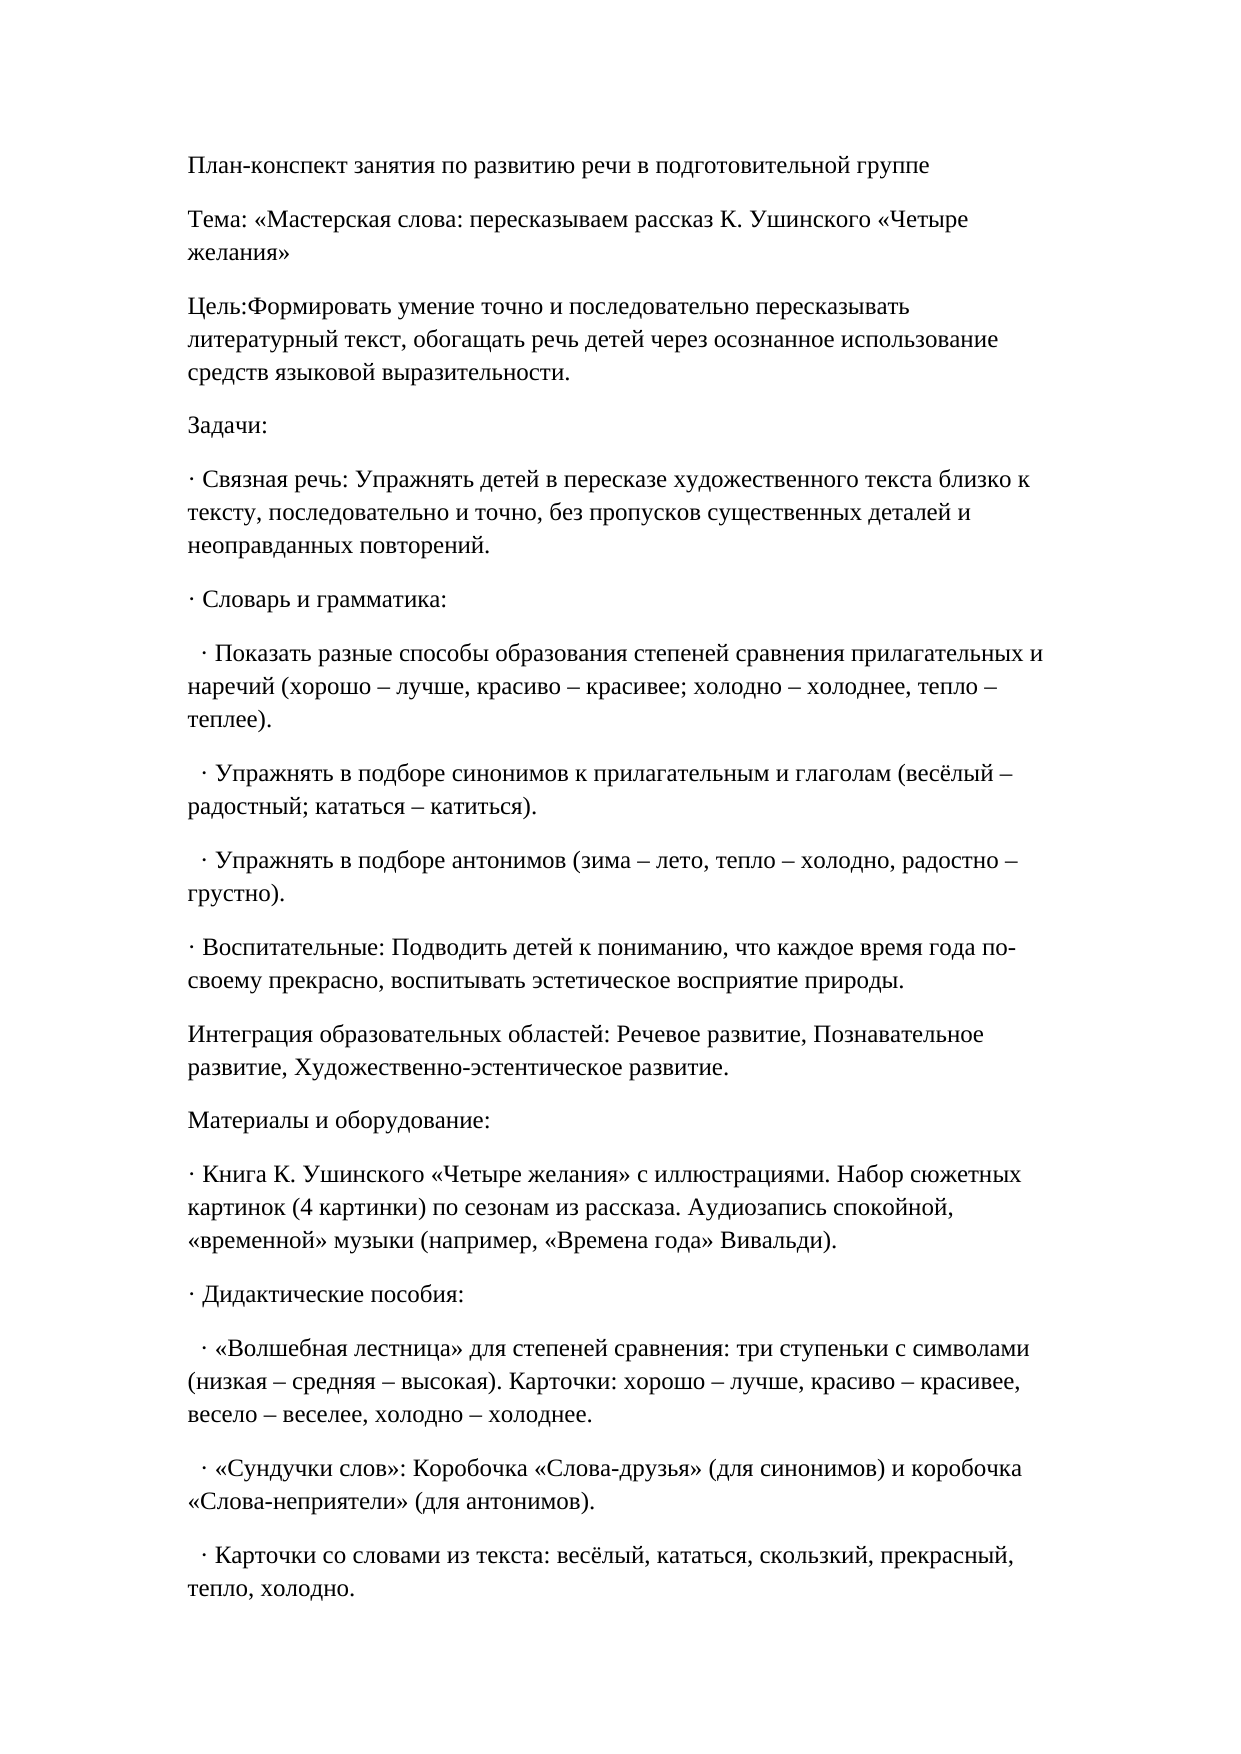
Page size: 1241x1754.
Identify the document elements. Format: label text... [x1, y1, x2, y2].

text Задачи: [187, 411, 1053, 439]
text · Дидактические пособия: [187, 1279, 1053, 1308]
text · «Волшебная лестница» для степеней сравнения: три ступеньки с символами (низкая – средняя – высокая). Карточки: хорошо – лучше, красиво – красивее, весело – веселее, холодно – холоднее. [187, 1333, 1053, 1428]
text · Книга К. Ушинского «Четыре желания» с иллюстрациями. Набор сюжетных картинок (4 картинки) по сезонам из рассказа. Аудиозапись спокойной, «временной» музыки (например, «Времена года» Вивальди). [187, 1159, 1053, 1254]
text · Упражнять в подборе синонимов к прилагательным и глаголам (весёлый – радостный; кататься – катиться). [187, 758, 1053, 820]
text · Воспитательные: Подводить детей к пониманию, что каждое время года по-своему прекрасно, воспитывать эстетическое восприятие природы. [187, 932, 1053, 994]
text Интеграция образовательных областей: Речевое развитие, Познавательное развитие, Художественно-эстентическое развитие. [187, 1019, 1053, 1081]
text Тема: «Мастерская слова: пересказываем рассказ К. Ушинского «Четыре желания» [187, 204, 1053, 266]
text · Упражнять в подборе антонимов (зима – лето, тепло – холодно, радостно – грустно). [187, 845, 1053, 907]
text · «Сундучки слов»: Коробочка «Слова-друзья» (для синонимов) и коробочка «Слова-неприятели» (для антонимов). [187, 1453, 1053, 1515]
text План-конспект занятия по развитию речи в подготовительной группе [187, 150, 1053, 179]
text · Показать разные способы образования степеней сравнения прилагательных и наречий (хорошо – лучше, красиво – красивее; холодно – холоднее, тепло – теплее). [187, 638, 1053, 733]
text Материалы и оборудование: [187, 1106, 1053, 1134]
text · Карточки со словами из текста: весёлый, кататься, скользкий, прекрасный, тепло, холодно. [187, 1540, 1053, 1602]
text Цель:Формировать умение точно и последовательно пересказывать литературный текст, обогащать речь детей через осознанное использование средств языковой выразительности. [187, 291, 1053, 386]
text · Словарь и грамматика: [187, 584, 1053, 613]
text · Связная речь: Упражнять детей в пересказе художественного текста близко к тексту, последовательно и точно, без пропусков существенных деталей и неоправданных повторений. [187, 464, 1053, 559]
